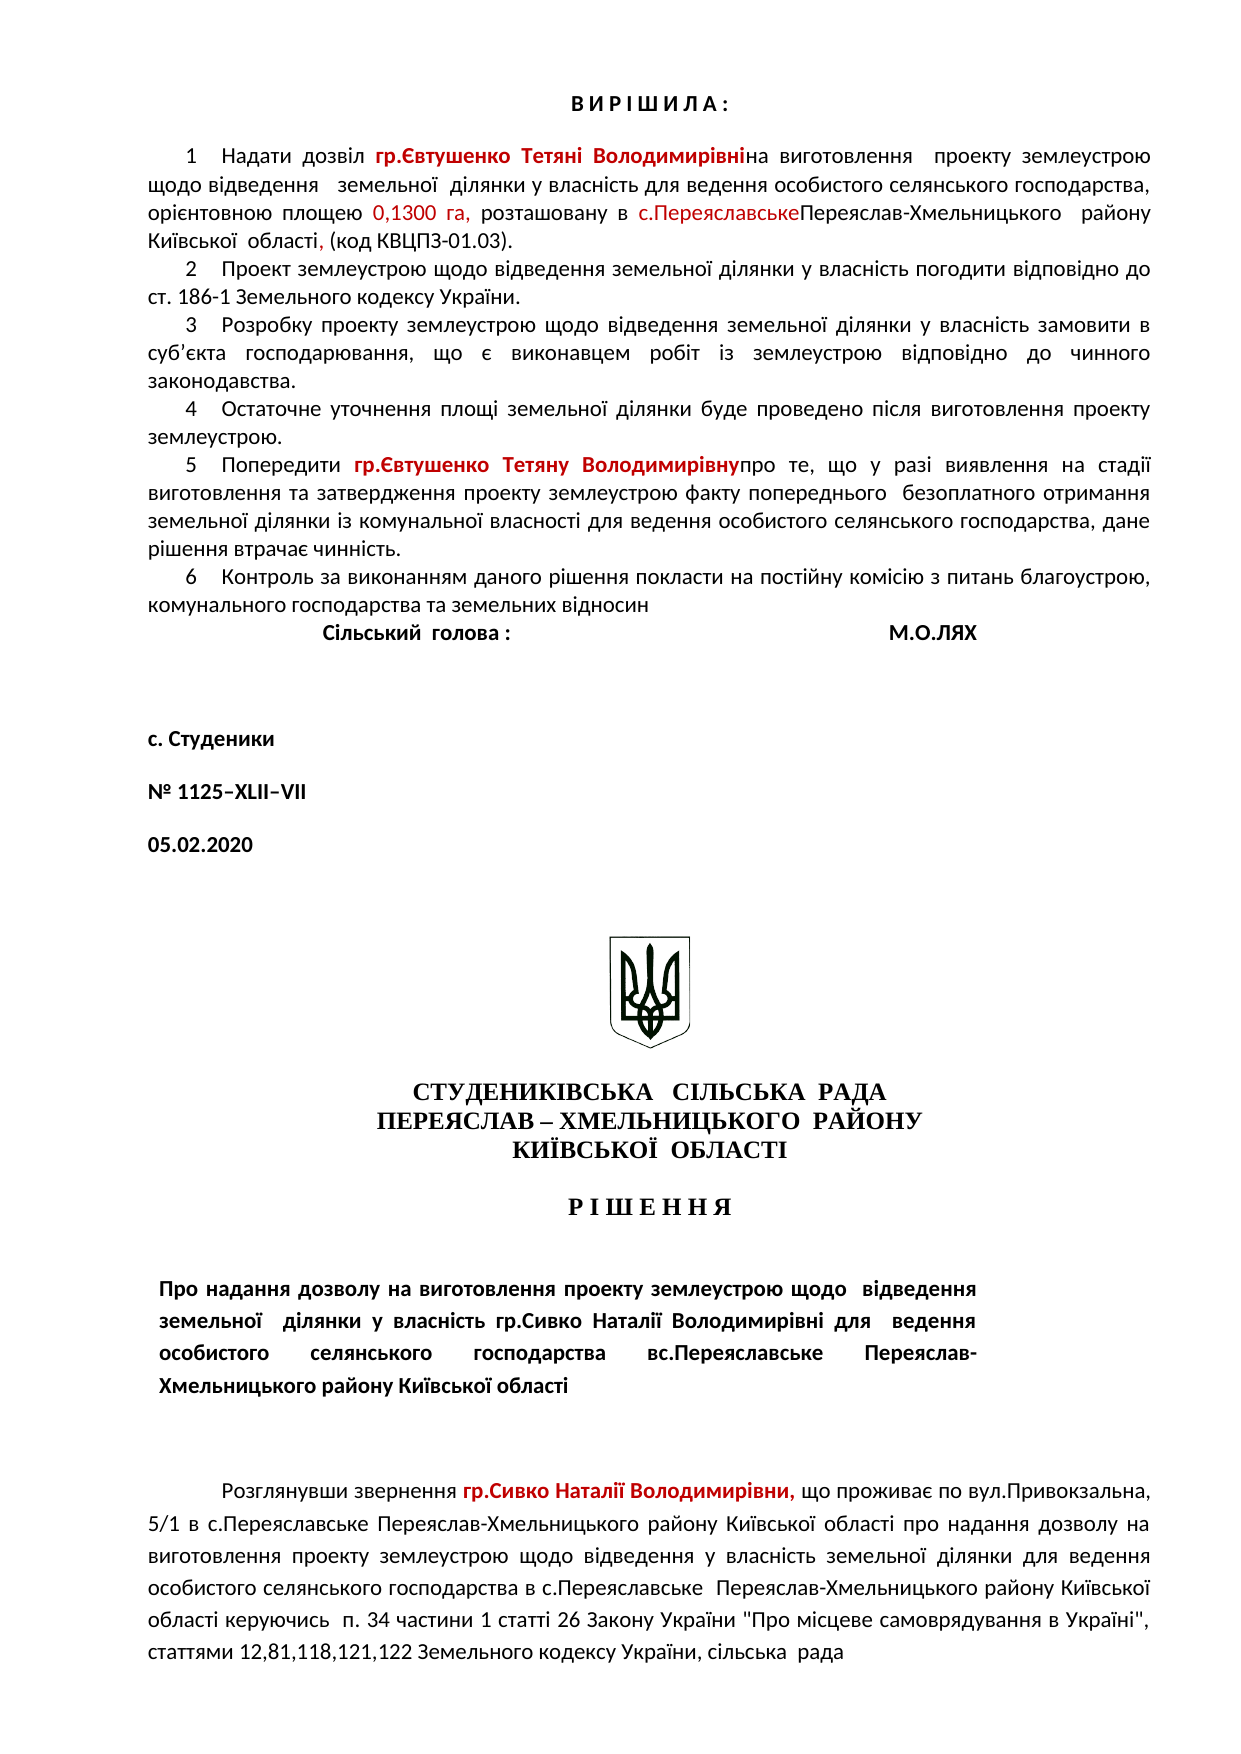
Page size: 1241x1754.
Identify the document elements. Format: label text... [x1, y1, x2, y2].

text 05.02.2020 [148, 830, 1152, 858]
list Остаточне уточнення площі земельної ділянки буде проведено після виготовлення проекту землеустрою. [148, 394, 1152, 450]
text Розглянувши звернення гр.Сивко Наталії Володимирівни, що проживає по вул.Привокзальна, 5/1 в с.Переяславське Переяслав-Хмельницького району Київської області про надання дозволу на виготовлення проекту землеустрою щодо відведення у власність земельної ділянки для ведення особистого селянського господарства в с.Переяславське Переяслав-Хмельницького району Київської області керуючись п. 34 частини 1 статті 26 Закону України "Про місцеве самоврядування в Україні", статтями 12,81,118,121,122 Земельного кодексу України, сільська рада [148, 1476, 1152, 1665]
picture [609, 936, 691, 1049]
list Попередити гр.Євтушенко Тетяну Володимирівнупро те, що у разі виявлення на стадії виготовлення та затвердження проекту землеустрою факту попереднього безоплатного отримання земельної ділянки із комунальної власності для ведення особистого селянського господарства, дане рішення втрачає чинність. [148, 450, 1152, 562]
text Сільський голова : М.О.ЛЯХ [148, 618, 1152, 646]
list Надати дозвіл гр.Євтушенко Тетяні Володимирівніна виготовлення проекту землеустрою щодо відведення земельної ділянки у власність для ведення особистого селянського господарства, орієнтовною площею 0,1300 га, розташовану в с.ПереяславськеПереяслав-Хмельницького району Київської області, (код КВЦПЗ-01.03). [148, 142, 1152, 254]
text СТУДЕНИКІВСЬКА СІЛЬСЬКА РАДА [148, 1077, 1152, 1106]
text В И Р І Ш И Л А : [148, 89, 1152, 117]
text ПЕРЕЯСЛАВ – ХМЕЛЬНИЦЬКОГО РАЙОНУ [148, 1106, 1152, 1135]
text с. Студеники [148, 724, 1152, 752]
list Контроль за виконанням даного рішення покласти на постійну комісію з питань благоустрою, комунального господарства та земельних відносин [148, 562, 1152, 618]
list Проект землеустрою щодо відведення земельної ділянки у власність погодити відповідно до ст. 186-1 Земельного кодексу України. [148, 254, 1152, 310]
list Розробку проекту землеустрою щодо відведення земельної ділянки у власність замовити в суб’єкта господарювання, що є виконавцем робіт із землеустрою відповідно до чинного законодавства. [148, 310, 1152, 394]
text Р І Ш Е Н Н Я [148, 1192, 1152, 1221]
text КИЇВСЬКОЇ ОБЛАСТІ [148, 1135, 1152, 1164]
table_header Про надання дозволу на виготовлення проекту землеустрою щодо відведення земельної ділянки у власність гр.Сивко Наталії Володимирівні для ведення особистого селянського господарства вс.Переяславське Переяслав-Хмельницького району Київської області [148, 1274, 989, 1423]
text № 1125–XLІІ–VІІ [148, 777, 1152, 805]
